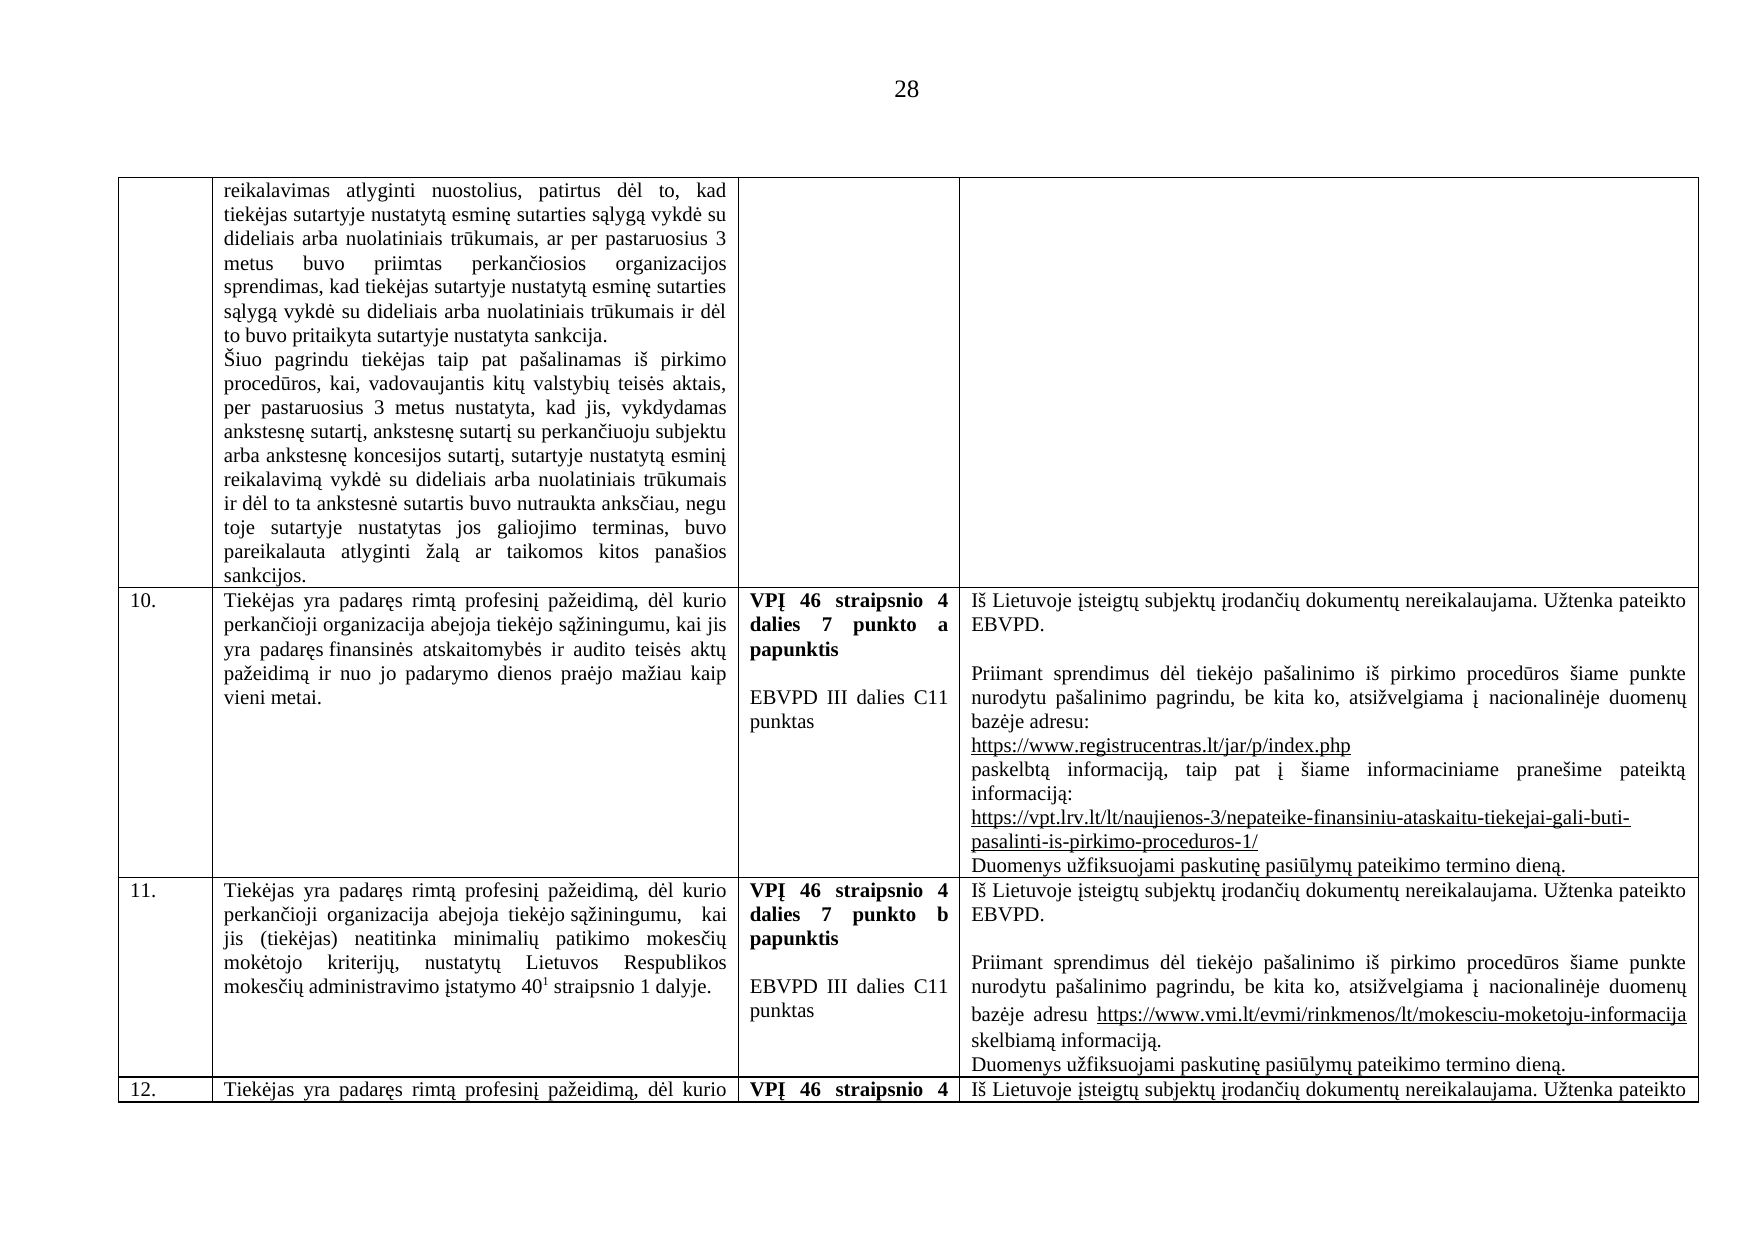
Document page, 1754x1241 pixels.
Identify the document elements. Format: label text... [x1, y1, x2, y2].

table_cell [960, 1078, 1698, 1101]
table_cell VPĮ 46 straipsnio 4 dalies 7 punkto b papunktis EBVPD III dalies C11 punktas [739, 878, 959, 1076]
table_cell Iš Lietuvoje įsteigtų subjektų įrodančių dokumentų nereikalaujama. Užtenka pateikto EBVPD. Priimant sprendimus dėl tiekėjo pašalinimo iš pirkimo procedūros šiame punkte nurodytu pašalinimo pagrindu, be kita ko, atsižvelgiama į nacionalinėje duomenų bazėje adresu: https://www.registrucentras.lt/jar/p/index.php paskelbtą informaciją, taip pat į šiame informaciniame pranešime pateiktą informaciją: https://vpt.lrv.lt/lt/naujienos-3/nepateike-finansiniu-ataskaitu-tiekejai-gali-buti-pasalinti-is-pirkimo-proceduros-1/ Duomenys užfiksuojami paskutinę pasiūlymų pateikimo termino dieną. [960, 588, 1698, 877]
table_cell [739, 178, 959, 587]
table_cell VPĮ 46 straipsnio 4 dalies 7 punkto a papunktis EBVPD III dalies C11 punktas [739, 588, 959, 877]
table_cell [119, 1078, 212, 1101]
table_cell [213, 178, 738, 587]
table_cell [960, 178, 1698, 587]
table_cell [119, 178, 212, 587]
table_cell Iš Lietuvoje įsteigtų subjektų įrodančių dokumentų nereikalaujama. Užtenka pateikto EBVPD. Priimant sprendimus dėl tiekėjo pašalinimo iš pirkimo procedūros šiame punkte nurodytu pašalinimo pagrindu, be kita ko, atsižvelgiama į nacionalinėje duomenų bazėje adresu https://www.vmi.lt/evmi/rinkmenos/lt/mokesciu-moketoju-informacija skelbiamą informaciją. Duomenys užfiksuojami paskutinę pasiūlymų pateikimo termino dieną. [960, 878, 1698, 1076]
table_cell Tiekėjas yra padaręs rimtą profesinį pažeidimą, dėl kurio perkančioji organizacija abejoja tiekėjo sąžiningumu, kai jis (tiekėjas) neatitinka minimalių patikimo mokesčių mokėtojo kriterijų, nustatytų Lietuvos Respublikos mokesčių administravimo įstatymo 401 straipsnio 1 dalyje. [213, 878, 738, 1076]
table_cell Tiekėjas yra padaręs rimtą profesinį pažeidimą, dėl kurio perkančioji organizacija abejoja tiekėjo sąžiningumu, kai jis yra padaręs finansinės atskaitomybės ir audito teisės aktų pažeidimą ir nuo jo padarymo dienos praėjo mažiau kaip vieni metai. [213, 588, 738, 877]
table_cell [213, 1078, 738, 1101]
table_cell [119, 878, 212, 1076]
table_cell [739, 1078, 959, 1101]
table_cell [119, 588, 212, 877]
